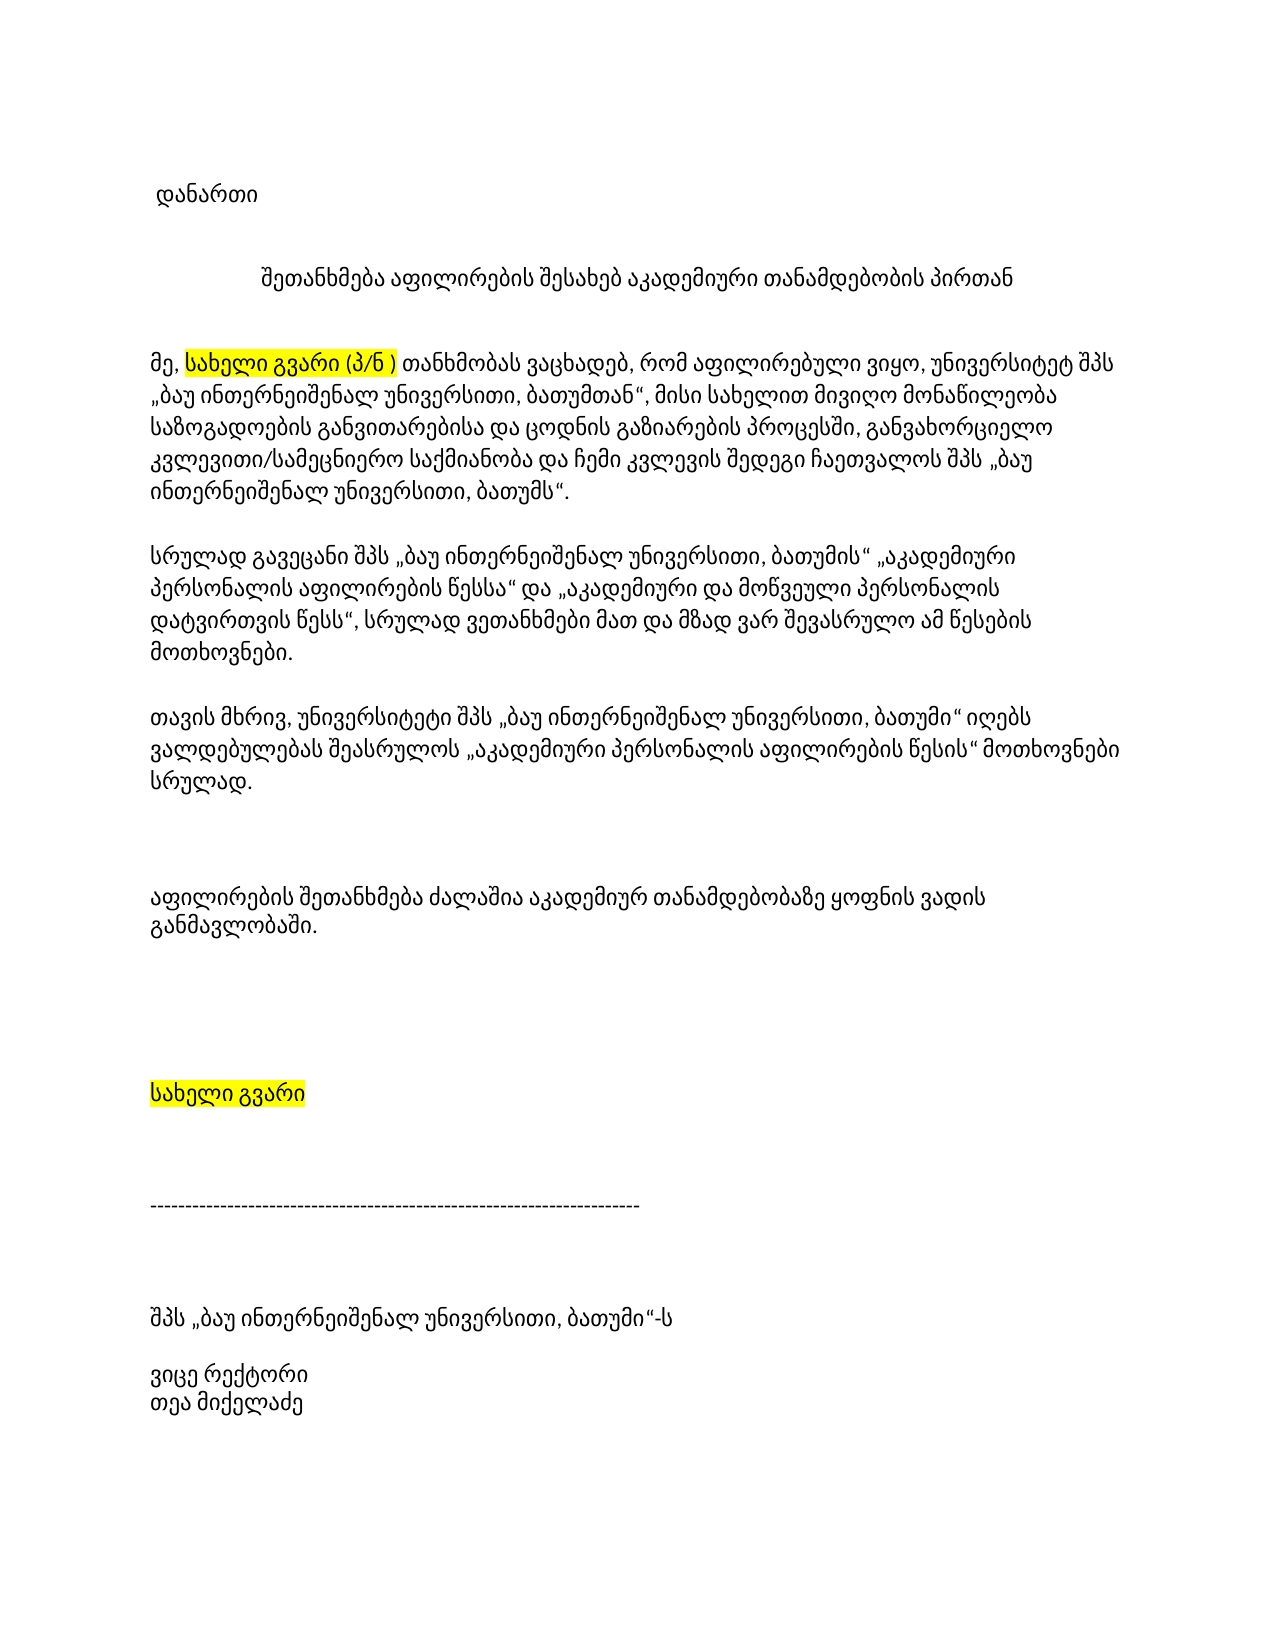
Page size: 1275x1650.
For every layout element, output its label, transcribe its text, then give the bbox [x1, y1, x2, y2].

text აფილირების შეთანხმება ძალაშია აკადემიურ თანამდებობაზე ყოფნის ვადის განმავლობაში. [150, 883, 1125, 939]
text „ბაუ ინთერნეიშენალ უნივერსითი, ბათუმთან“, მისი სახელით მივიღო მონაწილეობა საზოგადოების განვითარებისა და ცოდნის გაზიარების პროცესში, განვახორციელო კვლევითი/სამეცნიერო საქმიანობა და ჩემი კვლევის შედეგი ჩაეთვალოს შპს „ბაუ ინთერნეიშენალ უნივერსითი, ბათუმს“. [150, 381, 1125, 505]
text თეა მიქელაძე [150, 1388, 1125, 1416]
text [150, 1192, 1125, 1219]
text შპს „ბაუ ინთერნეიშენალ უნივერსითი, ბათუმი“-ს [150, 1304, 1125, 1332]
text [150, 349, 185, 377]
text ვიცე რექტორი [150, 1360, 1125, 1388]
text მე, სახელი გვარი (პ/ნ ) თანხმობას ვაცხადებ, რომ აფილირებული ვიყო, უნივერსიტეტ შპს [397, 349, 1125, 377]
text სრულად გავეცანი შპს „ბაუ ინთერნეიშენალ უნივერსითი, ბათუმის“ „აკადემიური პერსონალის აფილირების წესსა“ და „აკადემიური და მოწვეული პერსონალის დატვირთვის წესს“, სრულად ვეთანხმები მათ და მზად ვარ შევასრულო ამ წესების მოთხოვნები. [150, 542, 1125, 666]
text სახელი გვარი [150, 1079, 1125, 1107]
text დანართი [150, 181, 1125, 208]
text თავის მხრივ, უნივერსიტეტი შპს „ბაუ ინთერნეიშენალ უნივერსითი, ბათუმი“ იღებს ვალდებულებას შეასრულოს „აკადემიური პერსონალის აფილირების წესის“ მოთხოვნები სრულად. [150, 703, 1125, 795]
text შეთანხმება აფილირების შესახებ აკადემიური თანამდებობის პირთან [150, 264, 1125, 293]
